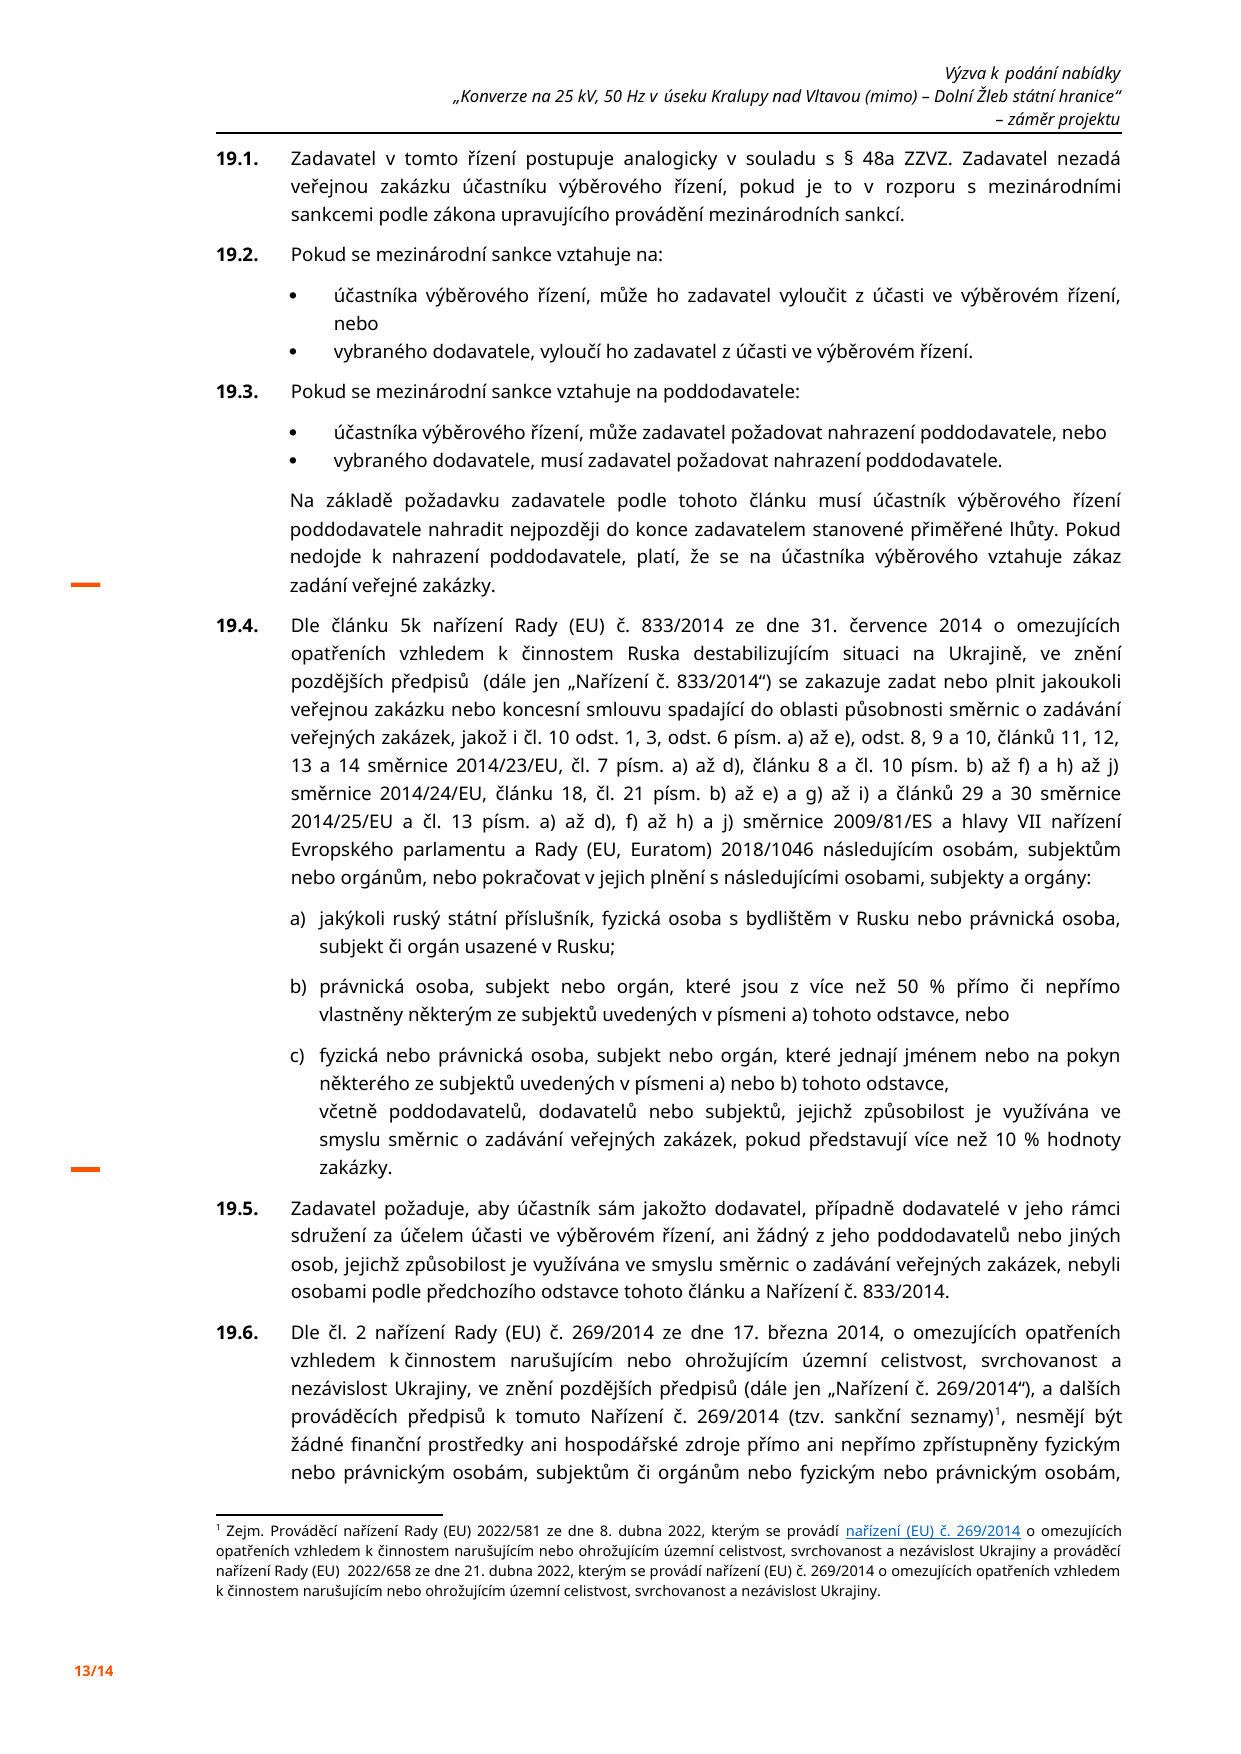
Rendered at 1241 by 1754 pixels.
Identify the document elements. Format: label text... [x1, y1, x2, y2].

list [216, 1319, 1122, 1485]
text včetně poddodavatelů, dodavatelů nebo subjektů, jejichž způsobilost je využívána ve smyslu směrnic o zadávání veřejných zakázek, pokud představují více než 10 % hodnoty zakázky. [319, 1098, 1122, 1180]
text Na základě požadavku zadavatele podle tohoto článku musí účastník výběrového řízení poddodavatele nahradit nejpozději do konce zadavatelem stanovené přiměřené lhůty. Pokud nedojde k nahrazení poddodavatele, platí, že se na účastníka výběrového vztahuje zákaz zadání veřejné zakázky. [289, 488, 1122, 597]
list Pokud se mezinárodní sankce vztahuje na poddodavatele: [216, 379, 1122, 404]
list Zadavatel požaduje, aby účastník sám jakožto dodavatel, případně dodavatelé v jeho rámci sdružení za účelem účasti ve výběrovém řízení, ani žádný z jeho poddodavatelů nebo jiných osob, jejichž způsobilost je využívána ve smyslu směrnic o zadávání veřejných zakázek, nebyli osobami podle předchozího odstavce tohoto článku a Nařízení č. 833/2014. [216, 1195, 1122, 1304]
list vybraného dodavatele, vyloučí ho zadavatel z účasti ve výběrovém řízení. [289, 338, 1122, 364]
list fyzická nebo právnická osoba, subjekt nebo orgán, které jednají jménem nebo na pokyn některého ze subjektů uvedených v písmeni a) nebo b) tohoto odstavce, [289, 1042, 1122, 1096]
list jakýkoli ruský státní příslušník, fyzická osoba s bydlištěm v Rusku nebo právnická osoba, subjekt či orgán usazené v Rusku; [289, 905, 1122, 959]
list Zadavatel v tomto řízení postupuje analogicky v souladu s § 48a ZZVZ. Zadavatel nezadá veřejnou zakázku účastníku výběrového řízení, pokud je to v rozporu s mezinárodními sankcemi podle zákona upravujícího provádění mezinárodních sankcí. [216, 145, 1122, 227]
list Dle článku 5k nařízení Rady (EU) č. 833/2014 ze dne 31. července 2014 o omezujících opatřeních vzhledem k činnostem Ruska destabilizujícím situaci na Ukrajině, ve znění pozdějších předpisů (dále jen „Nařízení č. 833/2014“) se zakazuje zadat nebo plnit jakoukoli veřejnou zakázku nebo koncesní smlouvu spadající do oblasti působnosti směrnic o zadávání veřejných zakázek, jakož i čl. 10 odst. 1, 3, odst. 6 písm. a) až e), odst. 8, 9 a 10, článků 11, 12, 13 a 14 směrnice 2014/23/EU, čl. 7 písm. a) až d), článku 8 a čl. 10 písm. b) až f) a h) až j) směrnice 2014/24/EU, článku 18, čl. 21 písm. b) až e) a g) až i) a článků 29 a 30 směrnice 2014/25/EU a čl. 13 písm. a) až d), f) až h) a j) směrnice 2009/81/ES a hlavy VII nařízení Evropského parlamentu a Rady (EU, Euratom) 2018/1046 následujícím osobám, subjektům nebo orgánům, nebo pokračovat v jejich plnění s následujícími osobami, subjekty a orgány: [216, 612, 1122, 890]
list vybraného dodavatele, musí zadavatel požadovat nahrazení poddodavatele. [289, 447, 1122, 473]
list účastníka výběrového řízení, může ho zadavatel vyloučit z účasti ve výběrovém řízení, nebo [289, 282, 1122, 336]
list Pokud se mezinárodní sankce vztahuje na: [216, 242, 1122, 267]
list účastníka výběrového řízení, může zadavatel požadovat nahrazení poddodavatele, nebo [289, 419, 1122, 445]
list právnická osoba, subjekt nebo orgán, které jsou z více než 50 % přímo či nepřímo vlastněny některým ze subjektů uvedených v písmeni a) tohoto odstavce, nebo [289, 974, 1122, 1027]
